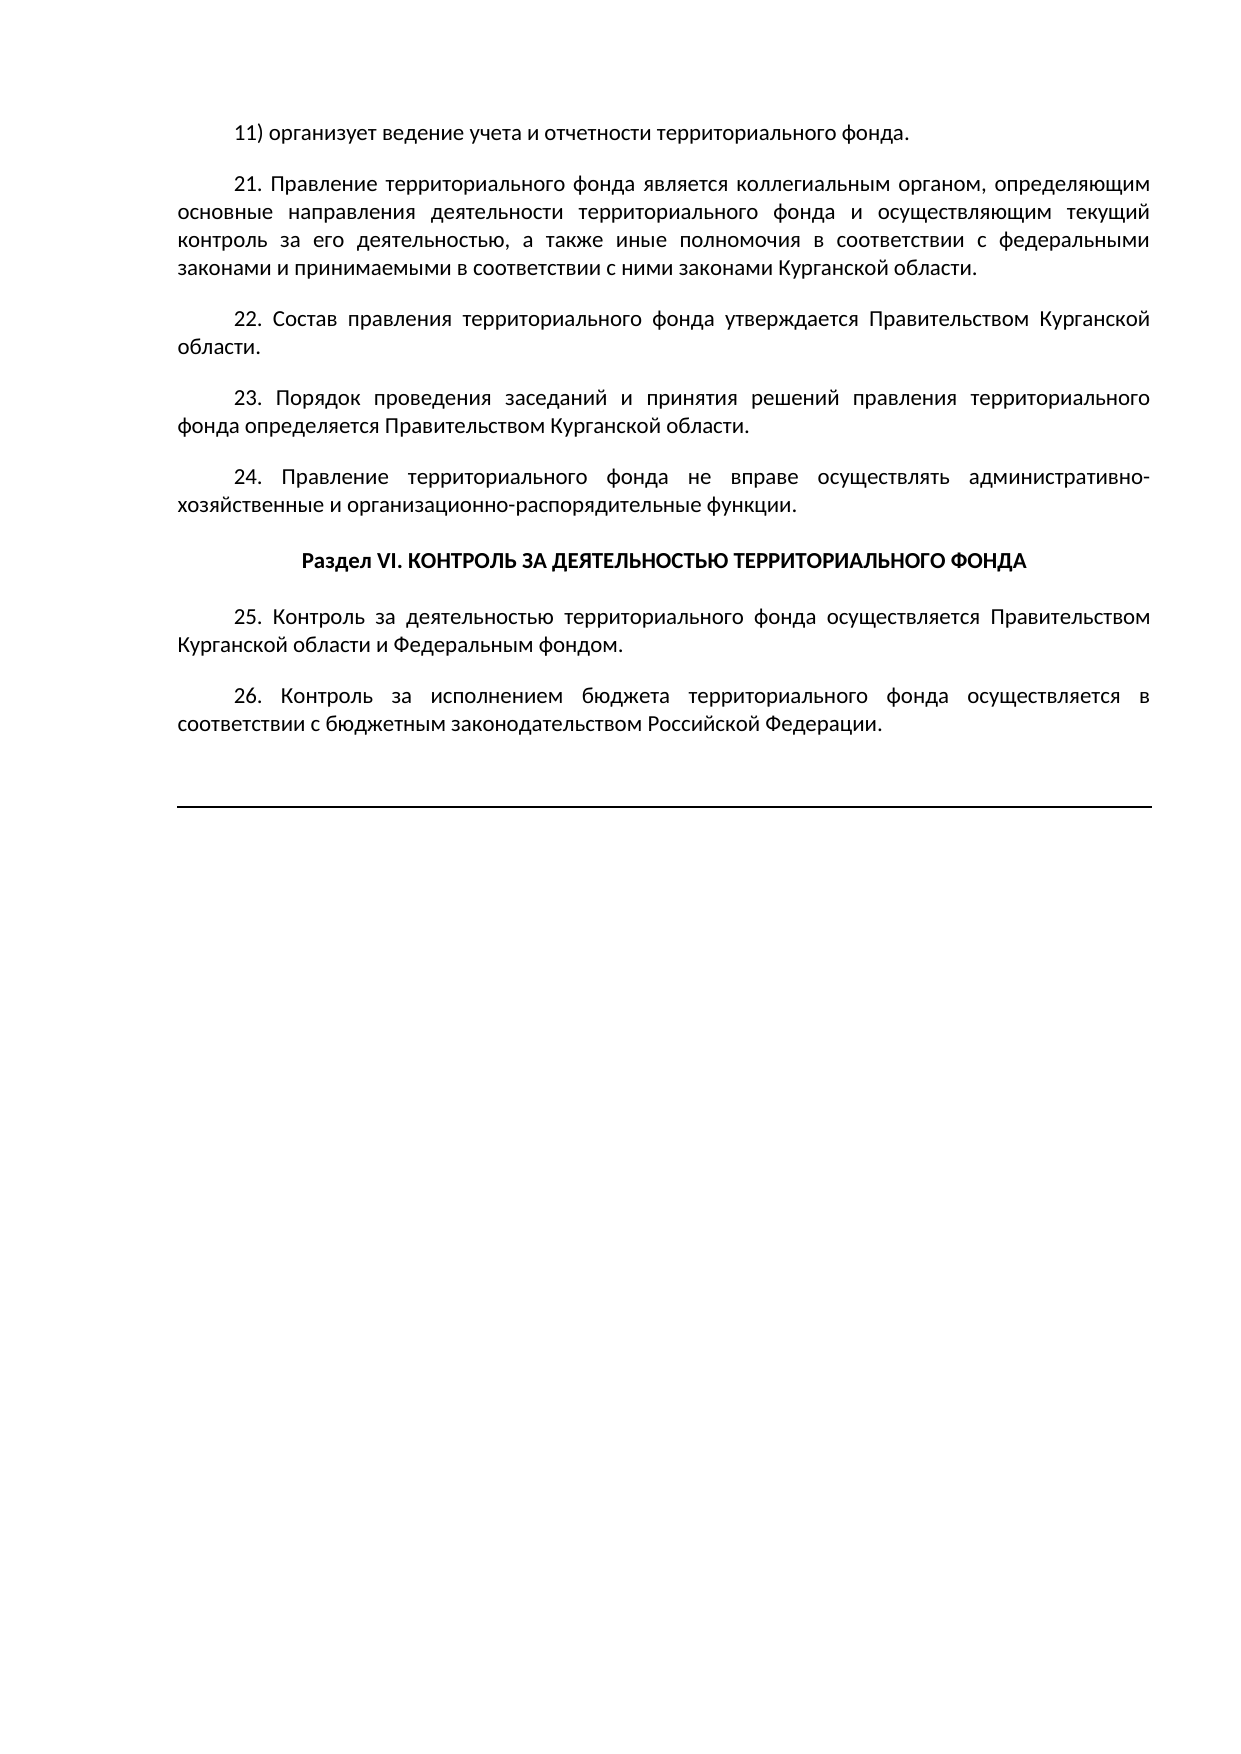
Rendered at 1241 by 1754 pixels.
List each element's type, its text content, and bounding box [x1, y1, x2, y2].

text 26. Контроль за исполнением бюджета территориального фонда осуществляется в соответствии с бюджетным законодательством Российской Федерации. [177, 681, 1152, 737]
text 23. Порядок проведения заседаний и принятия решений правления территориального фонда определяется Правительством Курганской области. [177, 383, 1152, 439]
text 21. Правление территориального фонда является коллегиальным органом, определяющим основные направления деятельности территориального фонда и осуществляющим текущий контроль за его деятельностью, а также иные полномочия в соответствии с федеральными законами и принимаемыми в соответствии с ними законами Курганской области. [177, 169, 1152, 281]
text 11) организует ведение учета и отчетности территориального фонда. [177, 118, 1152, 146]
text 25. Контроль за деятельностью территориального фонда осуществляется Правительством Курганской области и Федеральным фондом. [177, 602, 1152, 658]
title Раздел VI. КОНТРОЛЬ ЗА ДЕЯТЕЛЬНОСТЬЮ ТЕРРИТОРИАЛЬНОГО ФОНДА [177, 546, 1152, 574]
text 22. Состав правления территориального фонда утверждается Правительством Курганской области. [177, 304, 1152, 360]
text 24. Правление территориального фонда не вправе осуществлять административно-хозяйственные и организационно-распорядительные функции. [177, 462, 1152, 518]
